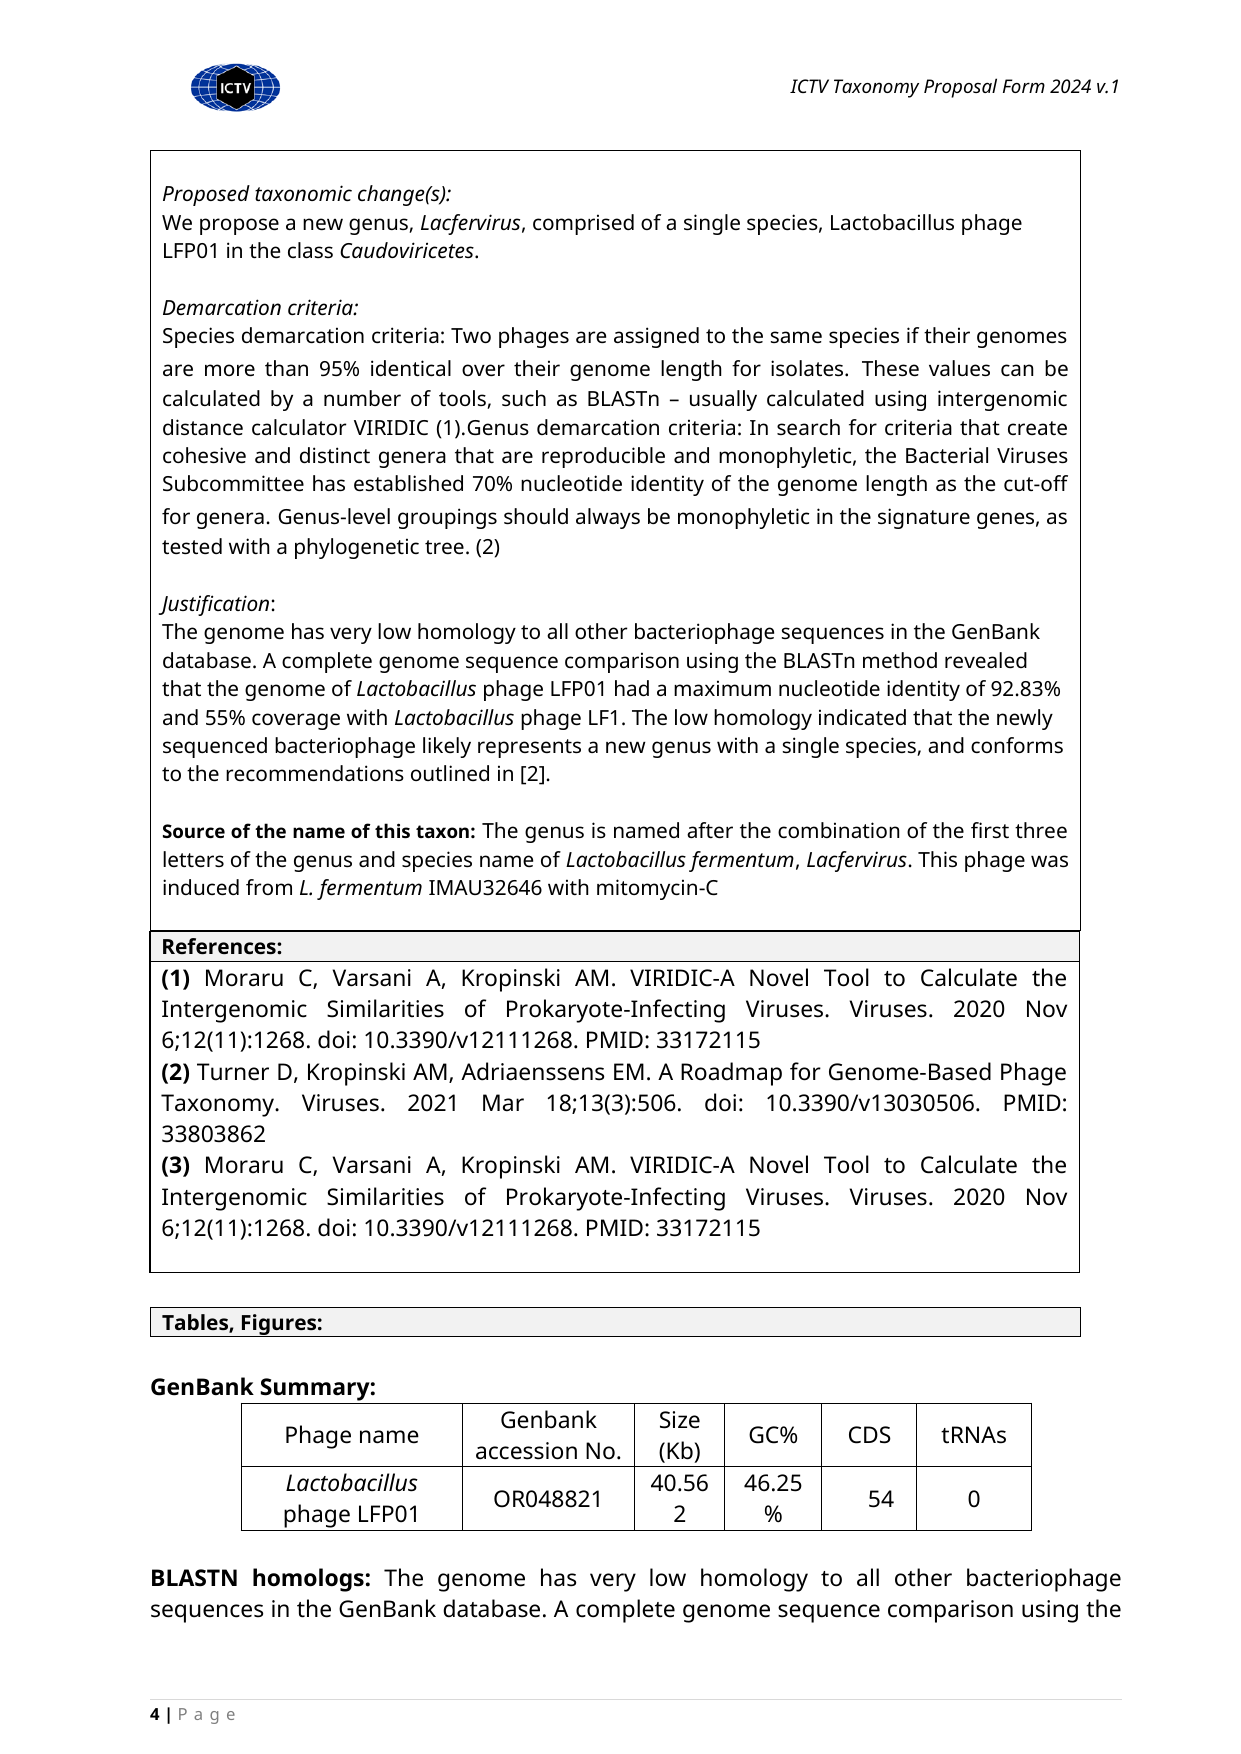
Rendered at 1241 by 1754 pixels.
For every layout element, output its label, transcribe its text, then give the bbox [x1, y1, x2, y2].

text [150, 1562, 1122, 1624]
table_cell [151, 151, 1080, 930]
table_cell 0 [917, 1467, 1031, 1530]
text GenBank Summary: [150, 1371, 1122, 1403]
picture [190, 56, 282, 113]
table_cell OR048821 [463, 1467, 634, 1530]
table_header tRNAs [917, 1404, 1031, 1466]
table_header GC% [725, 1404, 821, 1466]
table_header CDS [822, 1404, 916, 1466]
table_cell 46.25% [725, 1467, 821, 1530]
table_header Size (Kb) [635, 1404, 724, 1466]
table_cell (1) Moraru C, Varsani A, Kropinski AM. VIRIDIC-A Novel Tool to Calculate the Intergenomic Similarities of Prokaryote-Infecting Viruses. Viruses. 2020 Nov 6;12(11):1268. doi: 10.3390/v12111268. PMID: 33172115 (2) Turner D, Kropinski AM, Adriaenssens EM. A Roadmap for Genome-Based Phage Taxonomy. Viruses. 2021 Mar 18;13(3):506. doi: 10.3390/v13030506. PMID: 33803862 (3) Moraru C, Varsani A, Kropinski AM. VIRIDIC-A Novel Tool to Calculate the Intergenomic Similarities of Prokaryote-Infecting Viruses. Viruses. 2020 Nov 6;12(11):1268. doi: 10.3390/v12111268. PMID: 33172115 [151, 962, 1079, 1272]
table_cell 54 [822, 1467, 916, 1530]
table_header References: [151, 932, 1079, 961]
table_header Genbank accession No. [463, 1404, 634, 1466]
table_header Tables, Figures: [151, 1308, 1080, 1336]
table_header Phage name [242, 1404, 462, 1466]
table_cell 40.562 [635, 1467, 724, 1530]
table_cell Lactobacillus phage LFP01 [242, 1467, 462, 1530]
